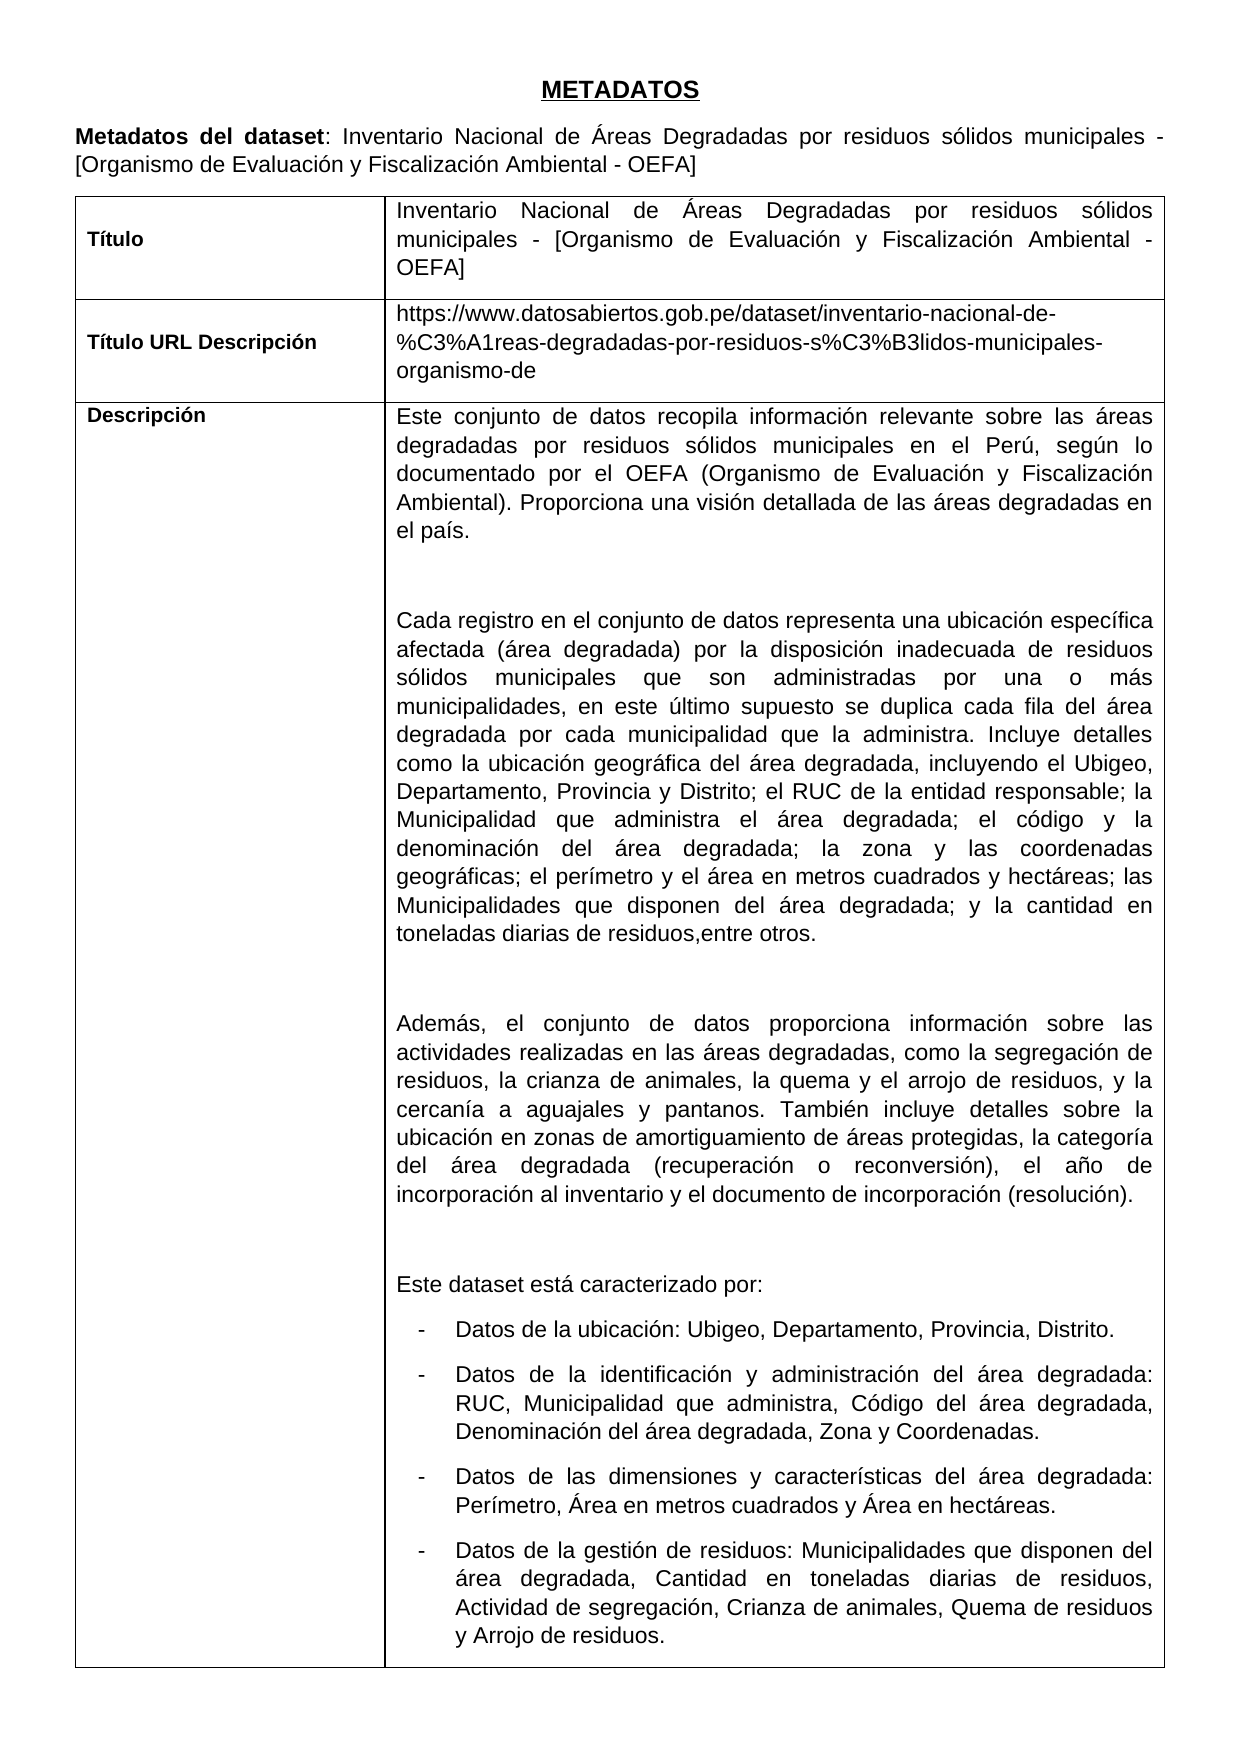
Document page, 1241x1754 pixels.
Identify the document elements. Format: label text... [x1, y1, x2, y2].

text METADATOS [75, 75, 1165, 104]
table_cell Título URL Descripción [76, 300, 384, 402]
table_cell Descripción [76, 403, 384, 1667]
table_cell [386, 403, 1164, 1667]
table_header Inventario Nacional de Áreas Degradadas por residuos sólidos municipales - [Organismo de Evaluación y Fiscalización Ambiental - OEFA] [386, 197, 1164, 299]
text Metadatos del dataset: Inventario Nacional de Áreas Degradadas por residuos sólidos municipales - [Organismo de Evaluación y Fiscalización Ambiental - OEFA] [75, 123, 1165, 177]
table_cell https://www.datosabiertos.gob.pe/dataset/inventario-nacional-de-%C3%A1reas-degradadas-por-residuos-s%C3%B3lidos-municipales-organismo-de [386, 300, 1164, 402]
table_header Título [76, 197, 384, 299]
